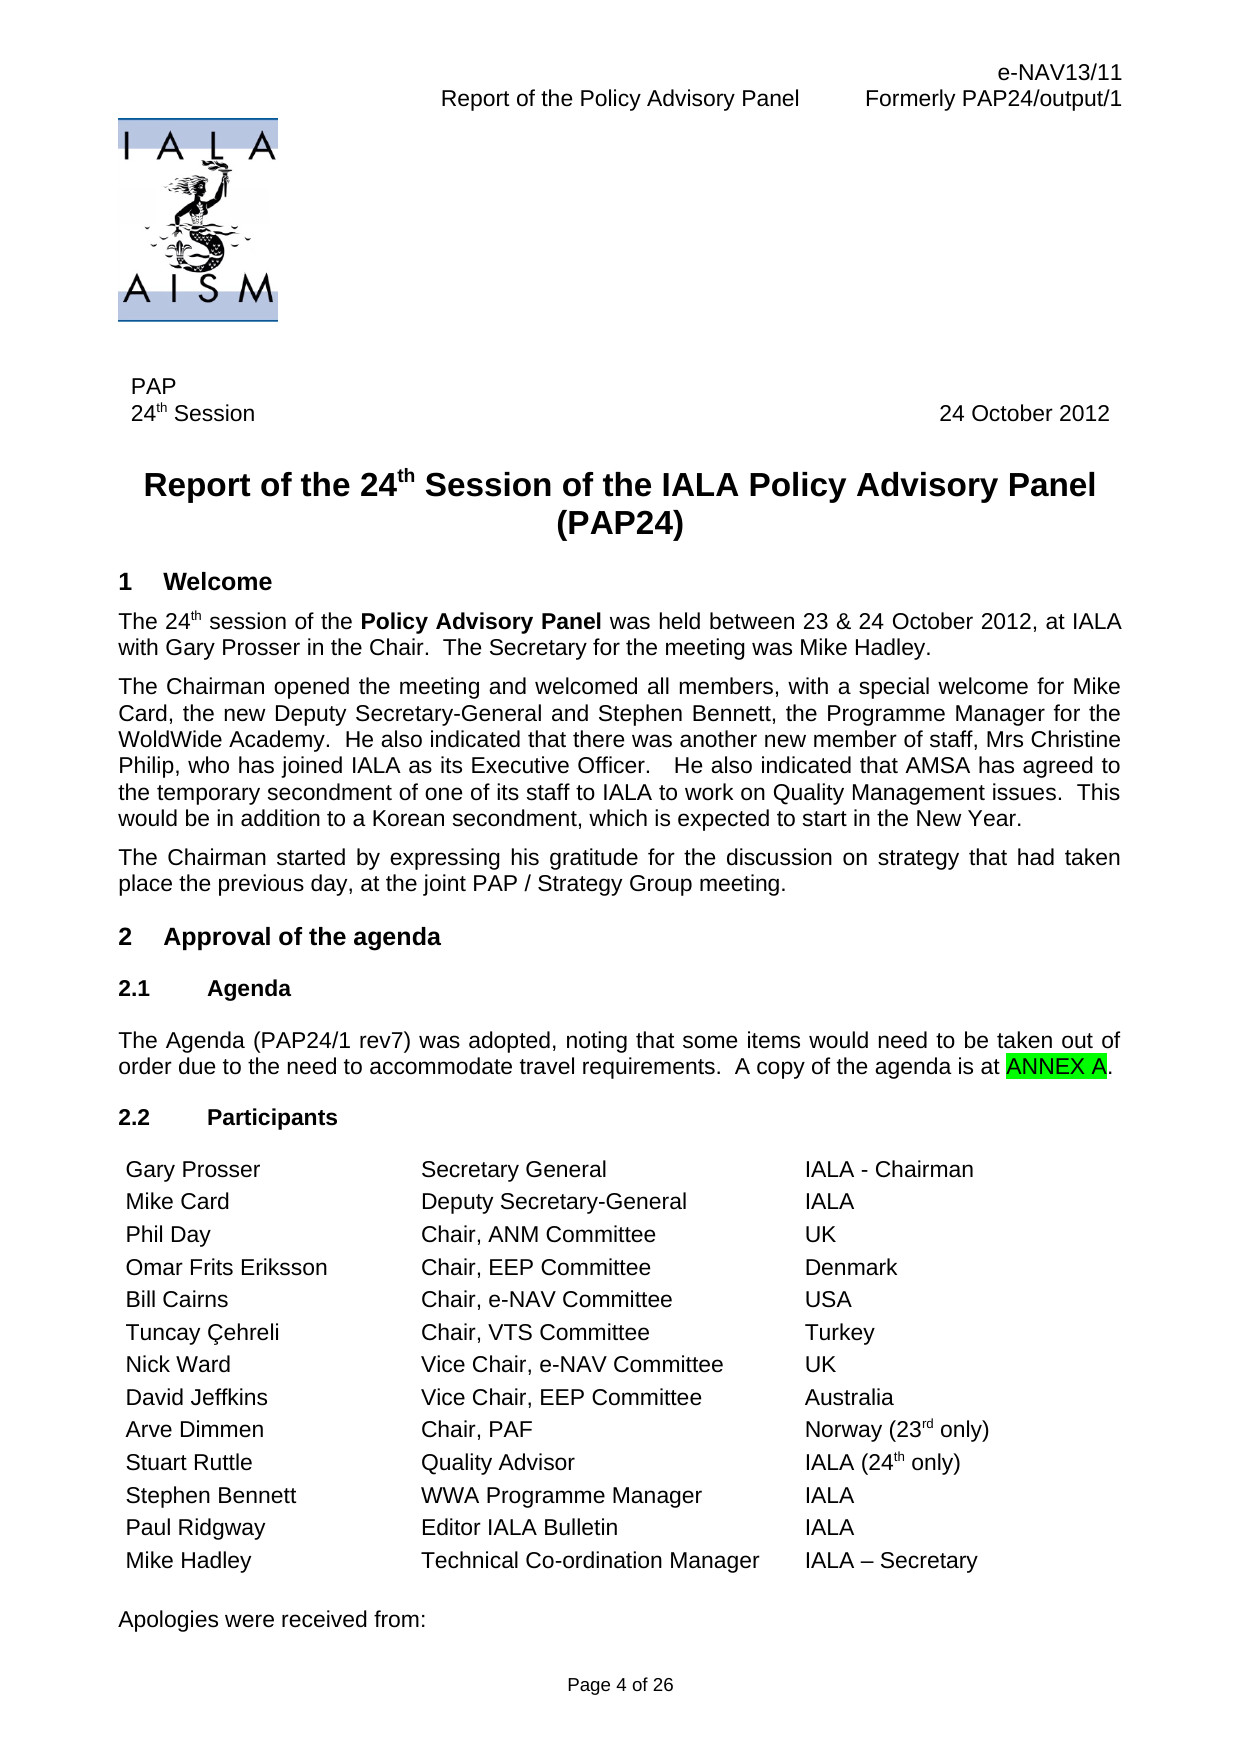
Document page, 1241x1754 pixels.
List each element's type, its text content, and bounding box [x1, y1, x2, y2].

table_cell Chair, EEP Committee [414, 1254, 797, 1286]
subtitle Welcome [118, 567, 1122, 595]
table_cell Paul Ridgway [118, 1514, 413, 1547]
text The Chairman started by expressing his gratitude for the discussion on strategy that had taken place the previous day, at the joint PAP / Strategy Group meeting. [118, 844, 1122, 896]
table_cell Bill Cairns [118, 1286, 413, 1319]
table_cell UK [797, 1351, 1063, 1384]
text Apologies were received from: [118, 1606, 1122, 1632]
table_cell USA [797, 1286, 1063, 1319]
table_cell Denmark [797, 1254, 1063, 1286]
table_cell Mike Hadley [118, 1547, 413, 1579]
text Report of the 24th Session of the IALA Policy Advisory Panel (PAP24) [118, 465, 1122, 542]
table_cell Mike Card [118, 1188, 413, 1221]
table_cell IALA [797, 1188, 1063, 1221]
text The Chairman opened the meeting and welcomed all members, with a special welcome for Mike Card, the new Deputy Secretary-General and Stephen Bennett, the Programme Manager for the WoldWide Academy. He also indicated that there was another new member of staff, Mrs Christine Philip, who has joined IALA as its Executive Officer. He also indicated that AMSA has agreed to the temporary secondment of one of its staff to IALA to work on Quality Management issues. This would be in addition to a Korean secondment, which is expected to start in the New Year. [118, 673, 1122, 831]
table_cell Chair, PAF [414, 1416, 797, 1449]
picture [118, 118, 278, 322]
table_cell Australia [797, 1384, 1063, 1416]
table_cell Phil Day [118, 1221, 413, 1253]
table_cell Chair, ANM Committee [414, 1221, 797, 1253]
table_cell Nick Ward [118, 1351, 413, 1384]
table_header PAP 24th Session [118, 373, 588, 426]
table_cell Arve Dimmen [118, 1416, 413, 1449]
table_cell Norway (23rd only) [797, 1416, 1063, 1449]
subtitle Participants [118, 1104, 1122, 1131]
table_cell IALA (24th only) [797, 1449, 1063, 1482]
table_cell David Jeffkins [118, 1384, 413, 1416]
table_header Secretary General [414, 1156, 797, 1188]
table_header IALA - Chairman [797, 1156, 1063, 1188]
table_cell Editor IALA Bulletin [414, 1514, 797, 1547]
table_cell IALA – Secretary [797, 1547, 1063, 1579]
table_cell IALA [797, 1482, 1063, 1514]
table_header Gary Prosser [118, 1156, 413, 1188]
subtitle Approval of the agenda [118, 921, 1122, 950]
table_cell Omar Frits Eriksson [118, 1254, 413, 1286]
table_cell IALA [797, 1514, 1063, 1547]
table_cell Deputy Secretary-General [414, 1188, 797, 1221]
text The Agenda (PAP24/1 rev7) was adopted, noting that some items would need to be taken out of order due to the need to accommodate travel requirements. A copy of the agenda is at ANNEX A. [118, 1027, 1122, 1079]
table_cell Stuart Ruttle [118, 1449, 413, 1482]
table_cell Vice Chair, e-NAV Committee [414, 1351, 797, 1384]
table_header 24 October 2012 [588, 373, 1122, 426]
table_cell Vice Chair, EEP Committee [414, 1384, 797, 1416]
text The 24th session of the Policy Advisory Panel was held between 23 & 24 October 2012, at IALA with Gary Prosser in the Chair. The Secretary for the meeting was Mike Hadley. [118, 608, 1122, 661]
table_cell UK [797, 1221, 1063, 1253]
table_cell Stephen Bennett [118, 1482, 413, 1514]
table_cell Chair, e-NAV Committee [414, 1286, 797, 1319]
subtitle Agenda [118, 975, 1122, 1002]
table_cell Quality Advisor [414, 1449, 797, 1482]
table_cell Turkey [797, 1319, 1063, 1351]
table_cell WWA Programme Manager [414, 1482, 797, 1514]
table_cell Tuncay Çehreli [118, 1319, 413, 1351]
table_cell Technical Co-ordination Manager [414, 1547, 797, 1579]
table_cell Chair, VTS Committee [414, 1319, 797, 1351]
